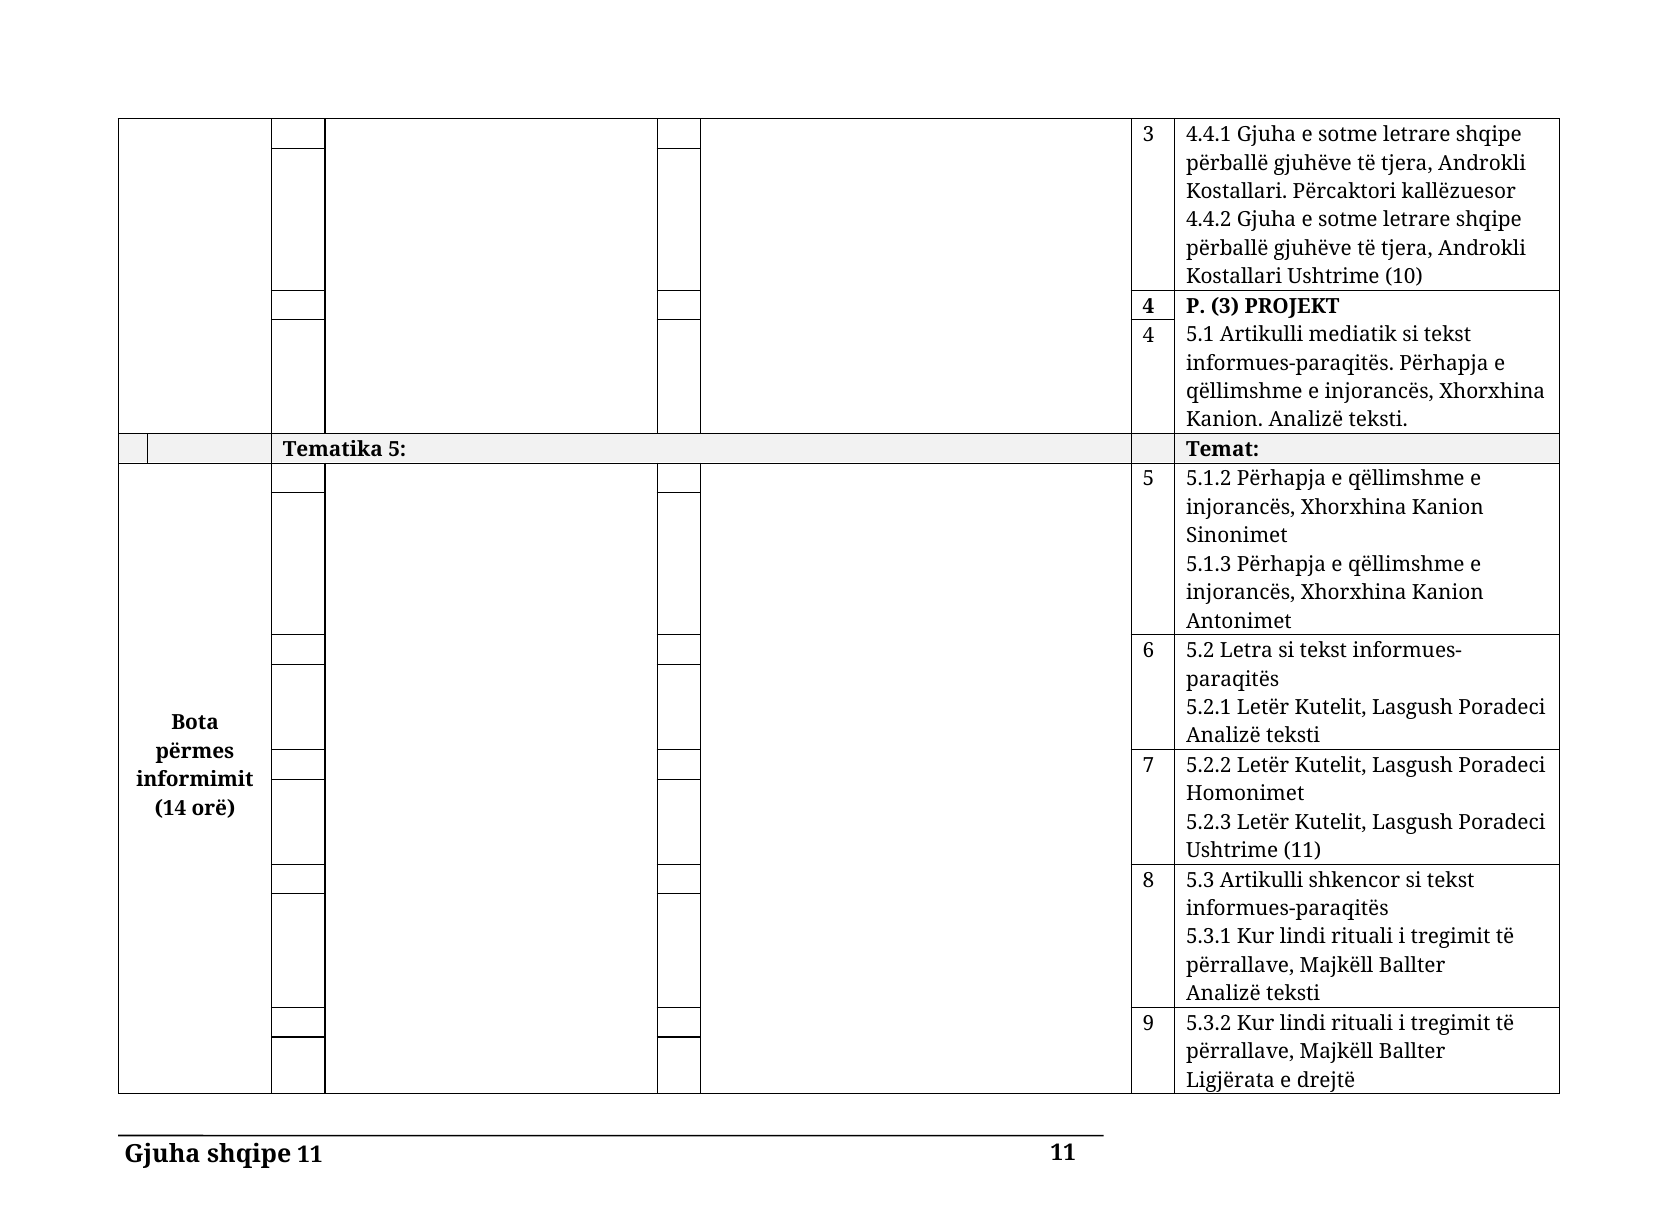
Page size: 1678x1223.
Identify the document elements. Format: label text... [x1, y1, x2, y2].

table_cell 5.3 Artikulli shkencor si tekst informues-paraqitës 5.3.1 Kur lindi rituali i tregimit të përrallave, Majkëll Ballter Analizë teksti [1175, 865, 1559, 1007]
table_cell [1132, 434, 1174, 462]
table_cell [272, 119, 324, 148]
table_cell [272, 635, 324, 664]
table_cell [272, 665, 324, 749]
table_cell [658, 464, 700, 492]
table_cell 4 [1132, 291, 1174, 319]
table_cell [658, 1008, 700, 1036]
table_cell P. (3) PROJEKT 5.1 Artikulli mediatik si tekst informues-paraqitës. Përhapja e qëllimshme e injorancës, Xhorxhina Kanion. Analizë teksti. [1175, 291, 1559, 433]
table_cell 5.2.2 Letër Kutelit, Lasgush Poradeci Homonimet 5.2.3 Letër Kutelit, Lasgush Poradeci Ushtrime (11) [1175, 750, 1559, 864]
table_cell [658, 119, 700, 148]
table_cell 3 [1132, 119, 1174, 290]
table_cell 5 [1132, 464, 1174, 634]
table_cell 8 [1132, 865, 1174, 1007]
table_cell [272, 750, 324, 778]
table_cell 6 [1132, 635, 1174, 749]
table_cell [326, 464, 657, 1093]
table_cell [658, 493, 700, 634]
table_cell [272, 865, 324, 893]
table_cell 4 [1132, 320, 1174, 433]
table_cell 5.3.2 Kur lindi rituali i tregimit të përrallave, Majkëll Ballter Ligjërata e drejtë 5.3.3 Kur lindi rituali i tregimit të përrallave, Majkëll Ballter Ligjërata e zhdrejtë [1175, 1008, 1559, 1093]
table_cell [658, 894, 700, 1007]
table_cell [272, 320, 324, 433]
table_cell [272, 493, 324, 634]
table_cell [272, 464, 324, 492]
table_cell [658, 665, 700, 749]
table_cell [658, 750, 700, 778]
table_cell [658, 780, 700, 864]
table_cell Bota përmes informimit (14 orë) [119, 464, 271, 1093]
table_cell [272, 149, 324, 290]
table_cell [119, 434, 147, 462]
table_cell Tematika 5: [272, 434, 1131, 462]
table_cell [272, 1038, 324, 1093]
table_cell [272, 291, 324, 319]
table_cell 7 [1132, 750, 1174, 864]
table_cell [701, 464, 1131, 1093]
table_cell 5.1.2 Përhapja e qëllimshme e injorancës, Xhorxhina Kanion Sinonimet 5.1.3 Përhapja e qëllimshme e injorancës, Xhorxhina Kanion Antonimet [1175, 464, 1559, 634]
table_cell 5.2 Letra si tekst informues-paraqitës 5.2.1 Letër Kutelit, Lasgush Poradeci Analizë teksti [1175, 635, 1559, 749]
table_cell [148, 434, 271, 462]
table_cell [658, 320, 700, 433]
table_cell 4.4.1 Gjuha e sotme letrare shqipe përballë gjuhëve të tjera, Androkli Kostallari. Përcaktori kallëzuesor 4.4.2 Gjuha e sotme letrare shqipe përballë gjuhëve të tjera, Androkli Kostallari Ushtrime (10) [1175, 119, 1559, 290]
table_cell [658, 1038, 700, 1093]
table_cell [272, 894, 324, 1007]
table_cell [658, 865, 700, 893]
table_cell [658, 291, 700, 319]
table_cell [272, 1008, 324, 1036]
table_cell 9 [1132, 1008, 1174, 1093]
table_cell [272, 780, 324, 864]
table_cell [658, 149, 700, 290]
table_cell [658, 635, 700, 664]
table_cell Temat: [1175, 434, 1559, 462]
